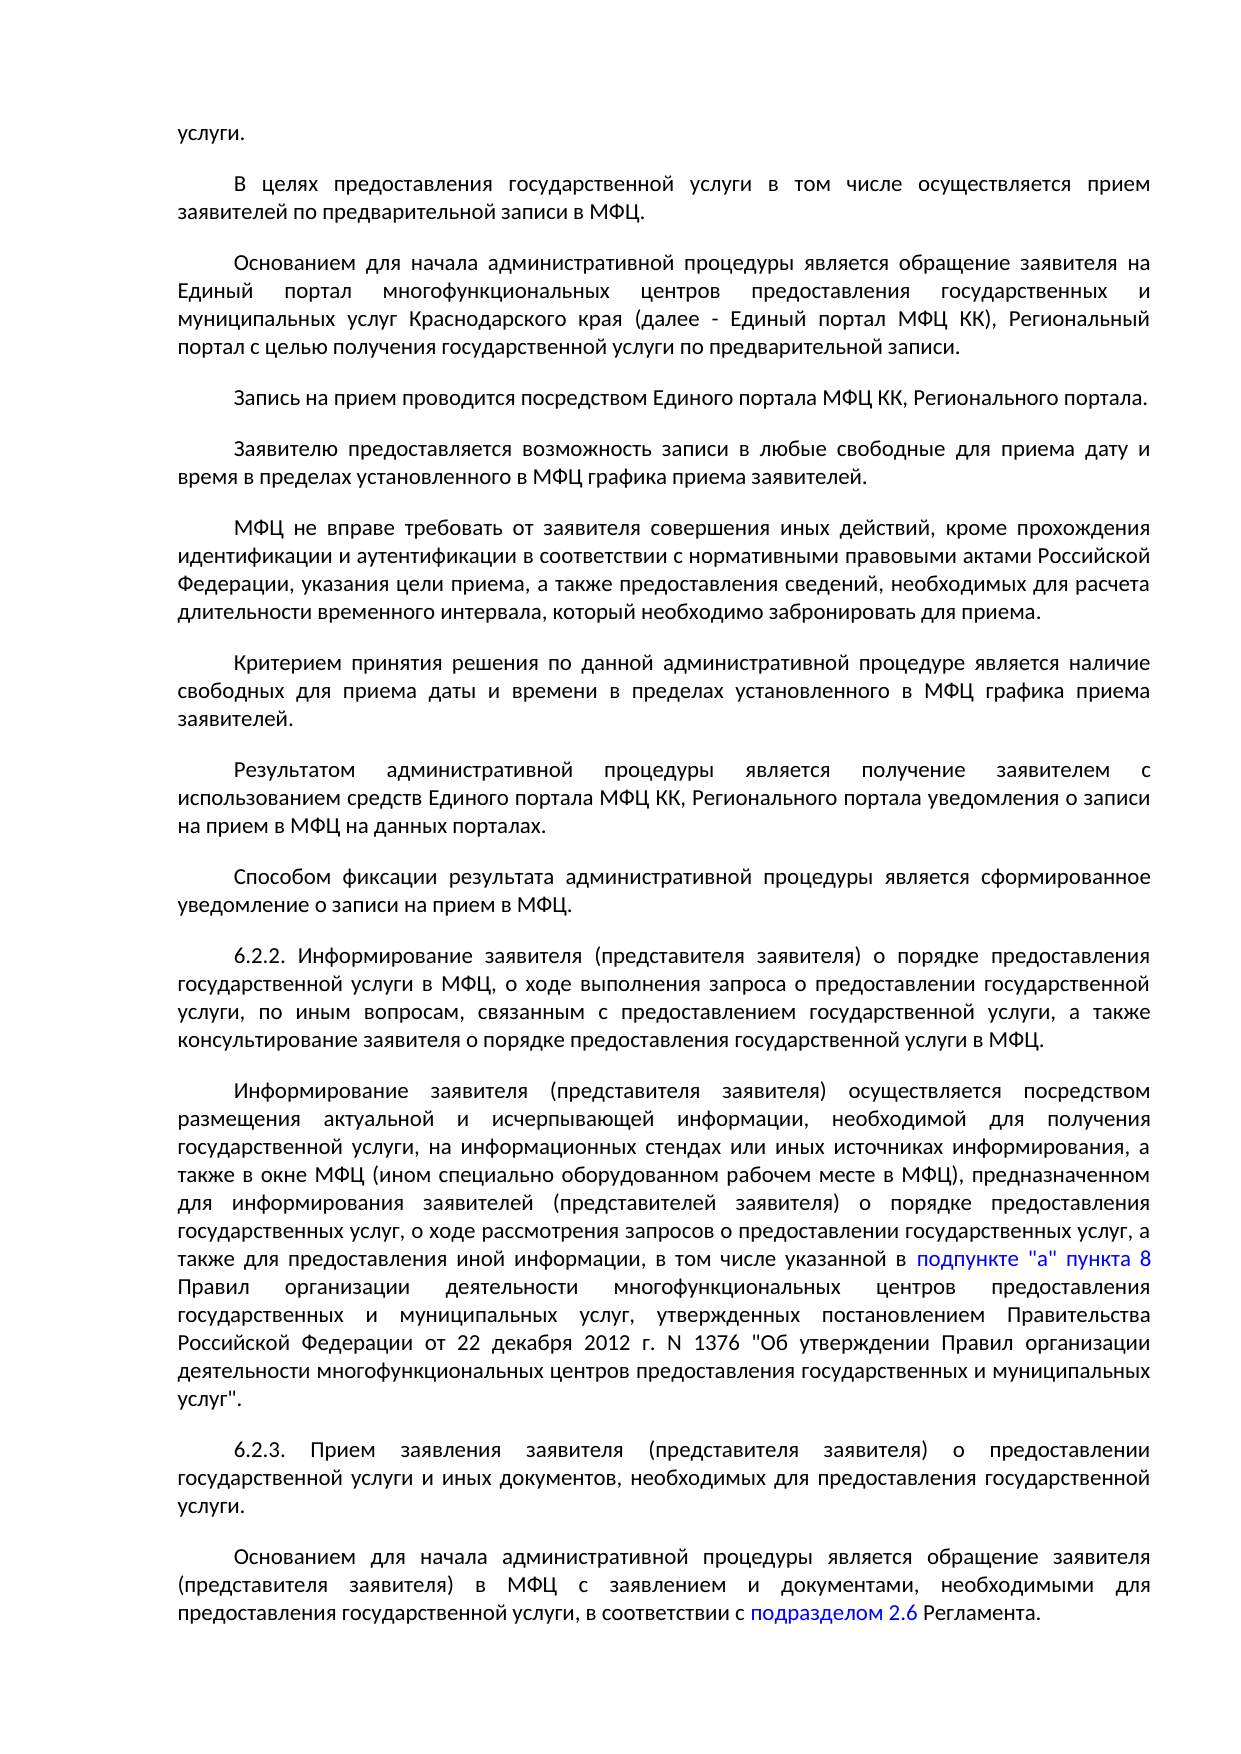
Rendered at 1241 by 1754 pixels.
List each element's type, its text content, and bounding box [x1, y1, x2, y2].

text 6.2.2. Информирование заявителя (представителя заявителя) о порядке предоставления государственной услуги в МФЦ, о ходе выполнения запроса о предоставлении государственной услуги, по иным вопросам, связанным с предоставлением государственной услуги, а также консультирование заявителя о порядке предоставления государственной услуги в МФЦ. [177, 941, 1152, 1053]
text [177, 118, 1152, 146]
text МФЦ не вправе требовать от заявителя совершения иных действий, кроме прохождения идентификации и аутентификации в соответствии с нормативными правовыми актами Российской Федерации, указания цели приема, а также предоставления сведений, необходимых для расчета длительности временного интервала, который необходимо забронировать для приема. [177, 513, 1152, 625]
text Основанием для начала административной процедуры является обращение заявителя на Единый портал многофункциональных центров предоставления государственных и муниципальных услуг Краснодарского края (далее - Единый портал МФЦ КК), Региональный портал с целью получения государственной услуги по предварительной записи. [177, 248, 1152, 360]
text Информирование заявителя (представителя заявителя) осуществляется посредством размещения актуальной и исчерпывающей информации, необходимой для получения государственной услуги, на информационных стендах или иных источниках информирования, а также в окне МФЦ (ином специально оборудованном рабочем месте в МФЦ), предназначенном для информирования заявителей (представителей заявителя) о порядке предоставления государственных услуг, о ходе рассмотрения запросов о предоставлении государственных услуг, а также для предоставления иной информации, в том числе указанной в подпункте "а" пункта 8 Правил организации деятельности многофункциональных центров предоставления государственных и муниципальных услуг, утвержденных постановлением Правительства Российской Федерации от 22 декабря 2012 г. N 1376 "Об утверждении Правил организации деятельности многофункциональных центров предоставления государственных и муниципальных услуг". [177, 1076, 1152, 1412]
text В целях предоставления государственной услуги в том числе осуществляется прием заявителей по предварительной записи в МФЦ. [177, 169, 1152, 225]
text Способом фиксации результата административной процедуры является сформированное уведомление о записи на прием в МФЦ. [177, 862, 1152, 918]
text Результатом административной процедуры является получение заявителем с использованием средств Единого портала МФЦ КК, Регионального портала уведомления о записи на прием в МФЦ на данных порталах. [177, 755, 1152, 839]
text Основанием для начала административной процедуры является обращение заявителя (представителя заявителя) в МФЦ с заявлением и документами, необходимыми для предоставления государственной услуги, в соответствии с подразделом 2.6 Регламента. [177, 1542, 1152, 1626]
text Заявителю предоставляется возможность записи в любые свободные для приема дату и время в пределах установленного в МФЦ графика приема заявителей. [177, 434, 1152, 490]
text Критерием принятия решения по данной административной процедуре является наличие свободных для приема даты и времени в пределах установленного в МФЦ графика приема заявителей. [177, 648, 1152, 732]
text Запись на прием проводится посредством Единого портала МФЦ КК, Регионального портала. [177, 383, 1152, 411]
text 6.2.3. Прием заявления заявителя (представителя заявителя) о предоставлении государственной услуги и иных документов, необходимых для предоставления государственной услуги. [177, 1435, 1152, 1519]
